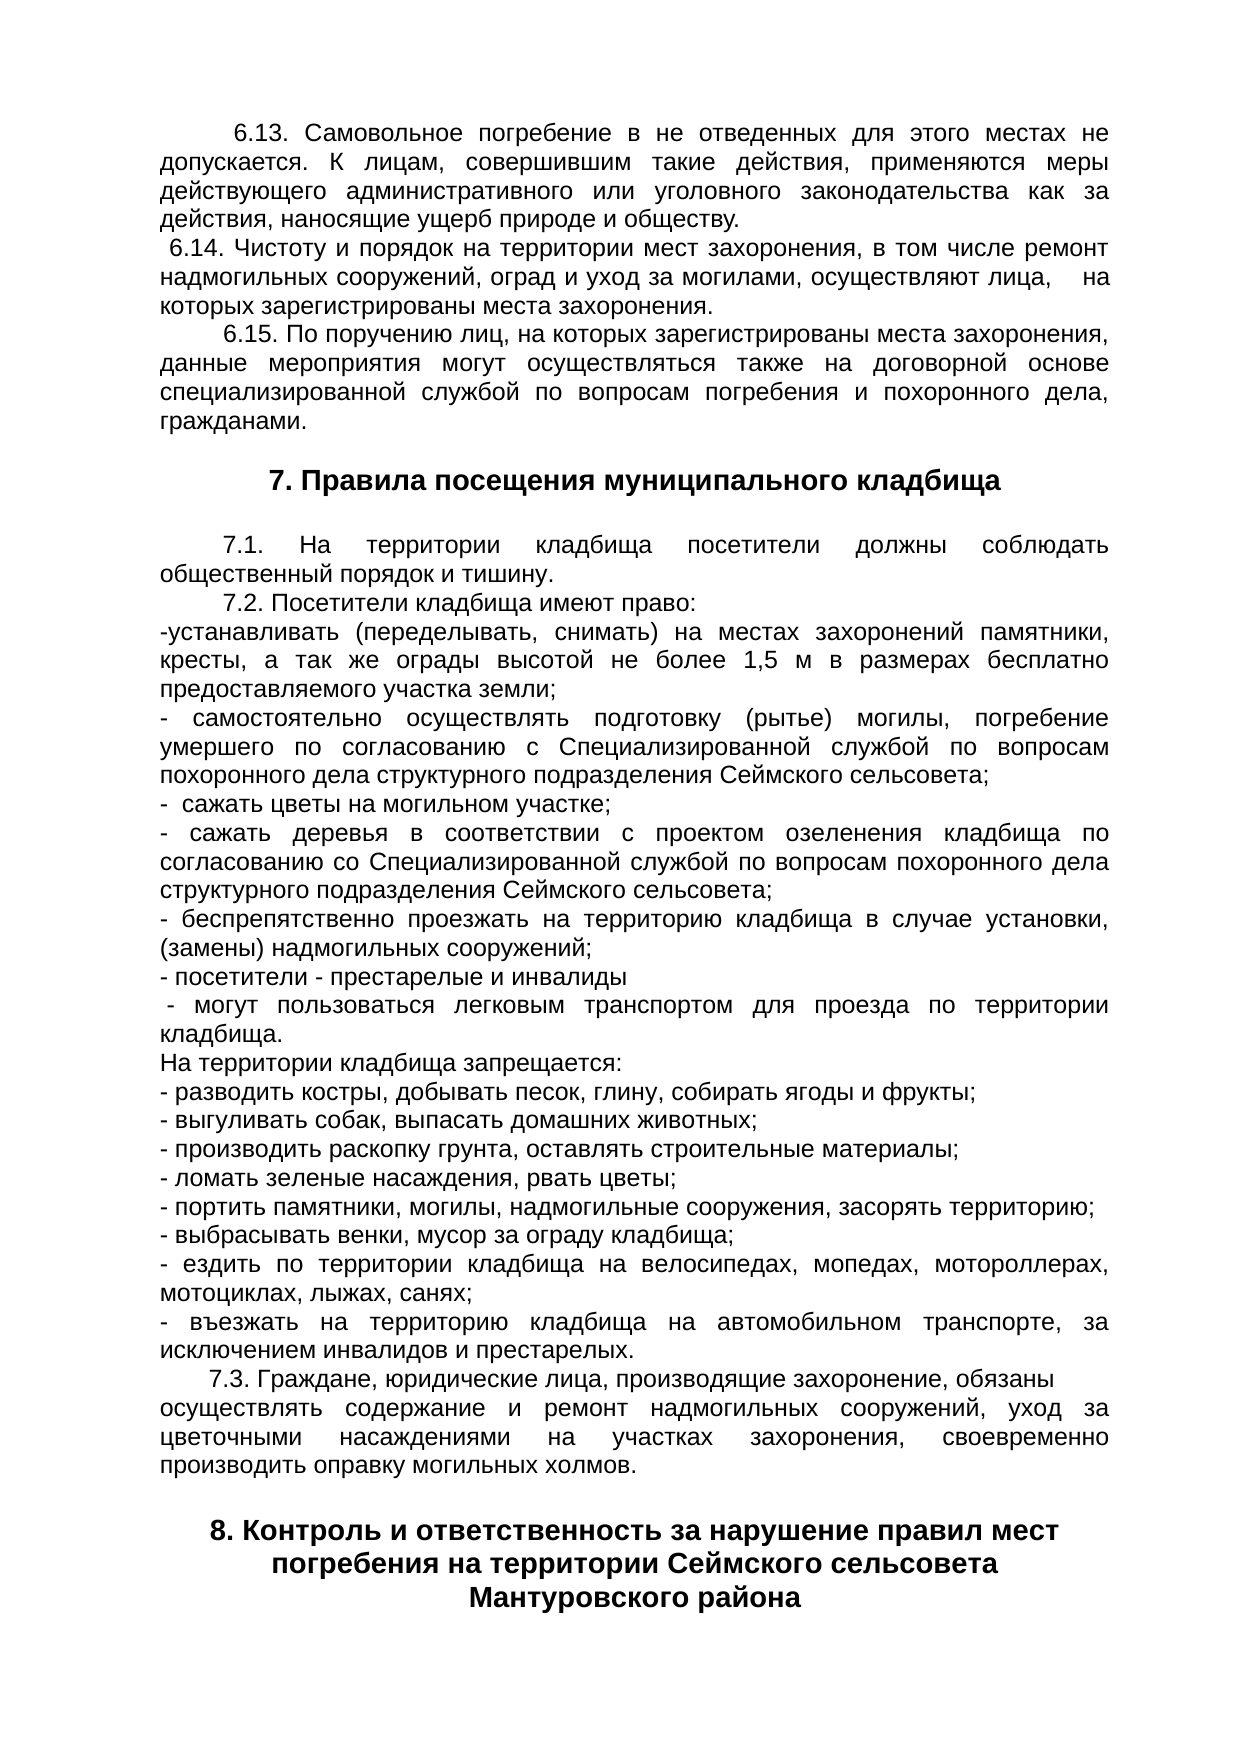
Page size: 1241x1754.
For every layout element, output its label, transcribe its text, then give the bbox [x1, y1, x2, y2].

text - ломать зеленые насаждения, рвать цветы; [159, 1163, 1110, 1191]
text 7. Правила посещения муниципального кладбища [159, 463, 1110, 497]
text - ездить по территории кладбища на велосипедах, мопедах, мотороллерах, мотоциклах, лыжах, санях; [159, 1249, 1110, 1306]
text - производить раскопку грунта, оставлять строительные материалы; [159, 1134, 1110, 1163]
text - портить памятники, могилы, надмогильные сооружения, засорять территорию; [159, 1191, 1110, 1220]
text - беспрепятственно проезжать на территорию кладбища в случае установки, (замены) надмогильных сооружений; [159, 904, 1110, 961]
text - разводить костры, добывать песок, глину, собирать ягоды и фрукты; [159, 1076, 1110, 1105]
text 6.15. По поручению лиц, на которых зарегистрированы места захоронения, данные мероприятия могут осуществляться также на договорной основе специализированной службой по вопросам погребения и похоронного дела, гражданами. [159, 319, 1110, 434]
text 6.13. Самовольное погребение в не отведенных для этого местах не допускается. К лицам, совершившим такие действия, применяются меры действующего административного или уголовного законодательства как за действия, наносящие ущерб природе и обществу. [159, 118, 1110, 233]
text -устанавливать (переделывать, снимать) на местах захоронений памятники, кресты, а так же ограды высотой не более 1,5 м в размерах бесплатно предоставляемого участка земли; [159, 616, 1110, 703]
text - могут пользоваться легковым транспортом для проезда по территории кладбища. [159, 990, 1110, 1048]
text осуществлять содержание и ремонт надмогильных сооружений, уход за цветочными насаждениями на участках захоронения, своевременно производить оправку могильных холмов. [159, 1393, 1110, 1479]
text 7.3. Граждане, юридические лица, производящие захоронение, обязаны [159, 1364, 1110, 1393]
text - сажать цветы на могильном участке; [159, 789, 1110, 818]
text 7.2. Посетители кладбища имеют право: [159, 588, 1110, 616]
text - выбрасывать венки, мусор за ограду кладбища; [159, 1220, 1110, 1249]
text - выгуливать собак, выпасать домашних животных; [159, 1105, 1110, 1134]
text - посетители - престарелые и инвалиды [159, 961, 1110, 990]
text - въезжать на территорию кладбища на автомобильном транспорте, за исключением инвалидов и престарелых. [159, 1306, 1110, 1364]
text На территории кладбища запрещается: [159, 1048, 1110, 1076]
text - сажать деревья в соответствии с проектом озеленения кладбища по согласованию со Специализированной службой по вопросам похоронного дела структурного подразделения Сеймского сельсовета; [159, 818, 1110, 904]
text - самостоятельно осуществлять подготовку (рытье) могилы, погребение умершего по согласованию с Специализированной службой по вопросам похоронного дела структурного подразделения Сеймского сельсовета; [159, 703, 1110, 789]
text 7.1. На территории кладбища посетители должны соблюдать общественный порядок и тишину. [159, 530, 1110, 588]
text 6.14. Чистоту и порядок на территории мест захоронения, в том числе ремонт надмогильных сооружений, оград и уход за могилами, осуществляют лица, на которых зарегистрированы места захоронения. [159, 233, 1110, 319]
text 8. Контроль и ответственность за нарушение правил мест погребения на территории Сеймского сельсовета Мантуровского района [159, 1512, 1110, 1613]
